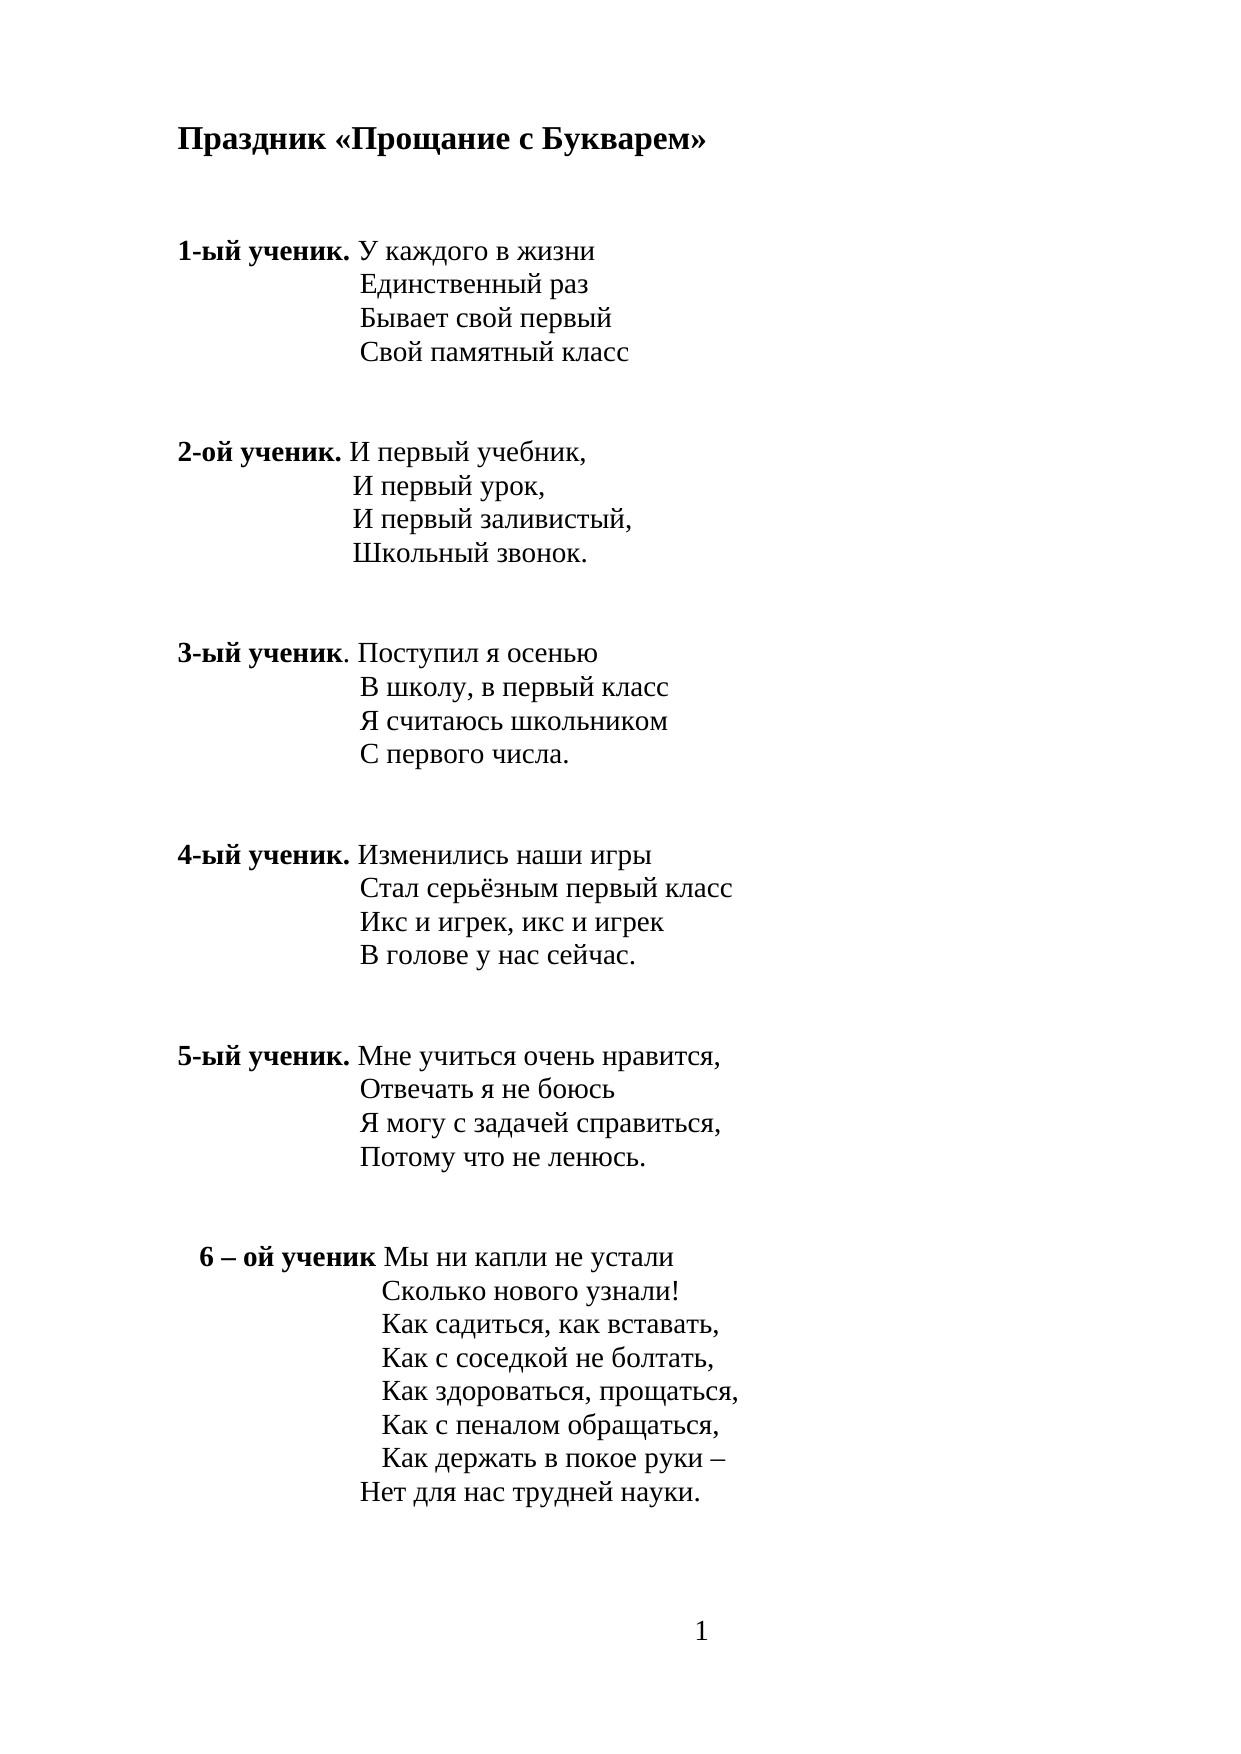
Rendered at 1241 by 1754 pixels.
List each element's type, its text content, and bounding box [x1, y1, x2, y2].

text 6 – ой ученик Мы ни капли не устали [177, 1239, 1152, 1273]
text Стал серьёзным первый класс [177, 870, 1152, 904]
text Я могу с задачей справиться, [177, 1105, 1152, 1139]
text И первый урок, [177, 468, 1152, 501]
text С первого числа. [177, 736, 1152, 770]
text И первый заливистый, [177, 501, 1152, 535]
text Бывает свой первый [177, 300, 1152, 334]
text Сколько нового узнали! [177, 1273, 1152, 1306]
text Как здороваться, прощаться, [177, 1373, 1152, 1407]
text В голове у нас сейчас. [177, 937, 1152, 971]
text Свой памятный класс [177, 334, 1152, 367]
text 1-ый ученик. У каждого в жизни [177, 233, 1152, 267]
text Икс и игрек, икс и игрек [177, 904, 1152, 937]
text Как с пеналом обращаться, [177, 1407, 1152, 1441]
text 3-ый ученик. Поступил я осенью [177, 636, 1152, 669]
text Как садиться, как вставать, [177, 1306, 1152, 1340]
text 5-ый ученик. Мне учиться очень нравится, [177, 1038, 1152, 1072]
text Праздник «Прощание с Букварем» [177, 118, 1152, 156]
text 2-ой ученик. И первый учебник, [177, 434, 1152, 468]
text Школьный звонок. [177, 535, 1152, 568]
text Как держать в покое руки – [177, 1441, 1152, 1474]
text 4-ый ученик. Изменились наши игры [177, 837, 1152, 870]
text В школу, в первый класс [177, 669, 1152, 703]
text Потому что не ленюсь. [177, 1139, 1152, 1172]
text Единственный раз [177, 267, 1152, 300]
text Нет для нас трудней науки. [177, 1474, 1152, 1508]
text Как с соседкой не болтать, [177, 1340, 1152, 1373]
text Отвечать я не боюсь [177, 1072, 1152, 1105]
text Я считаюсь школьником [177, 703, 1152, 736]
